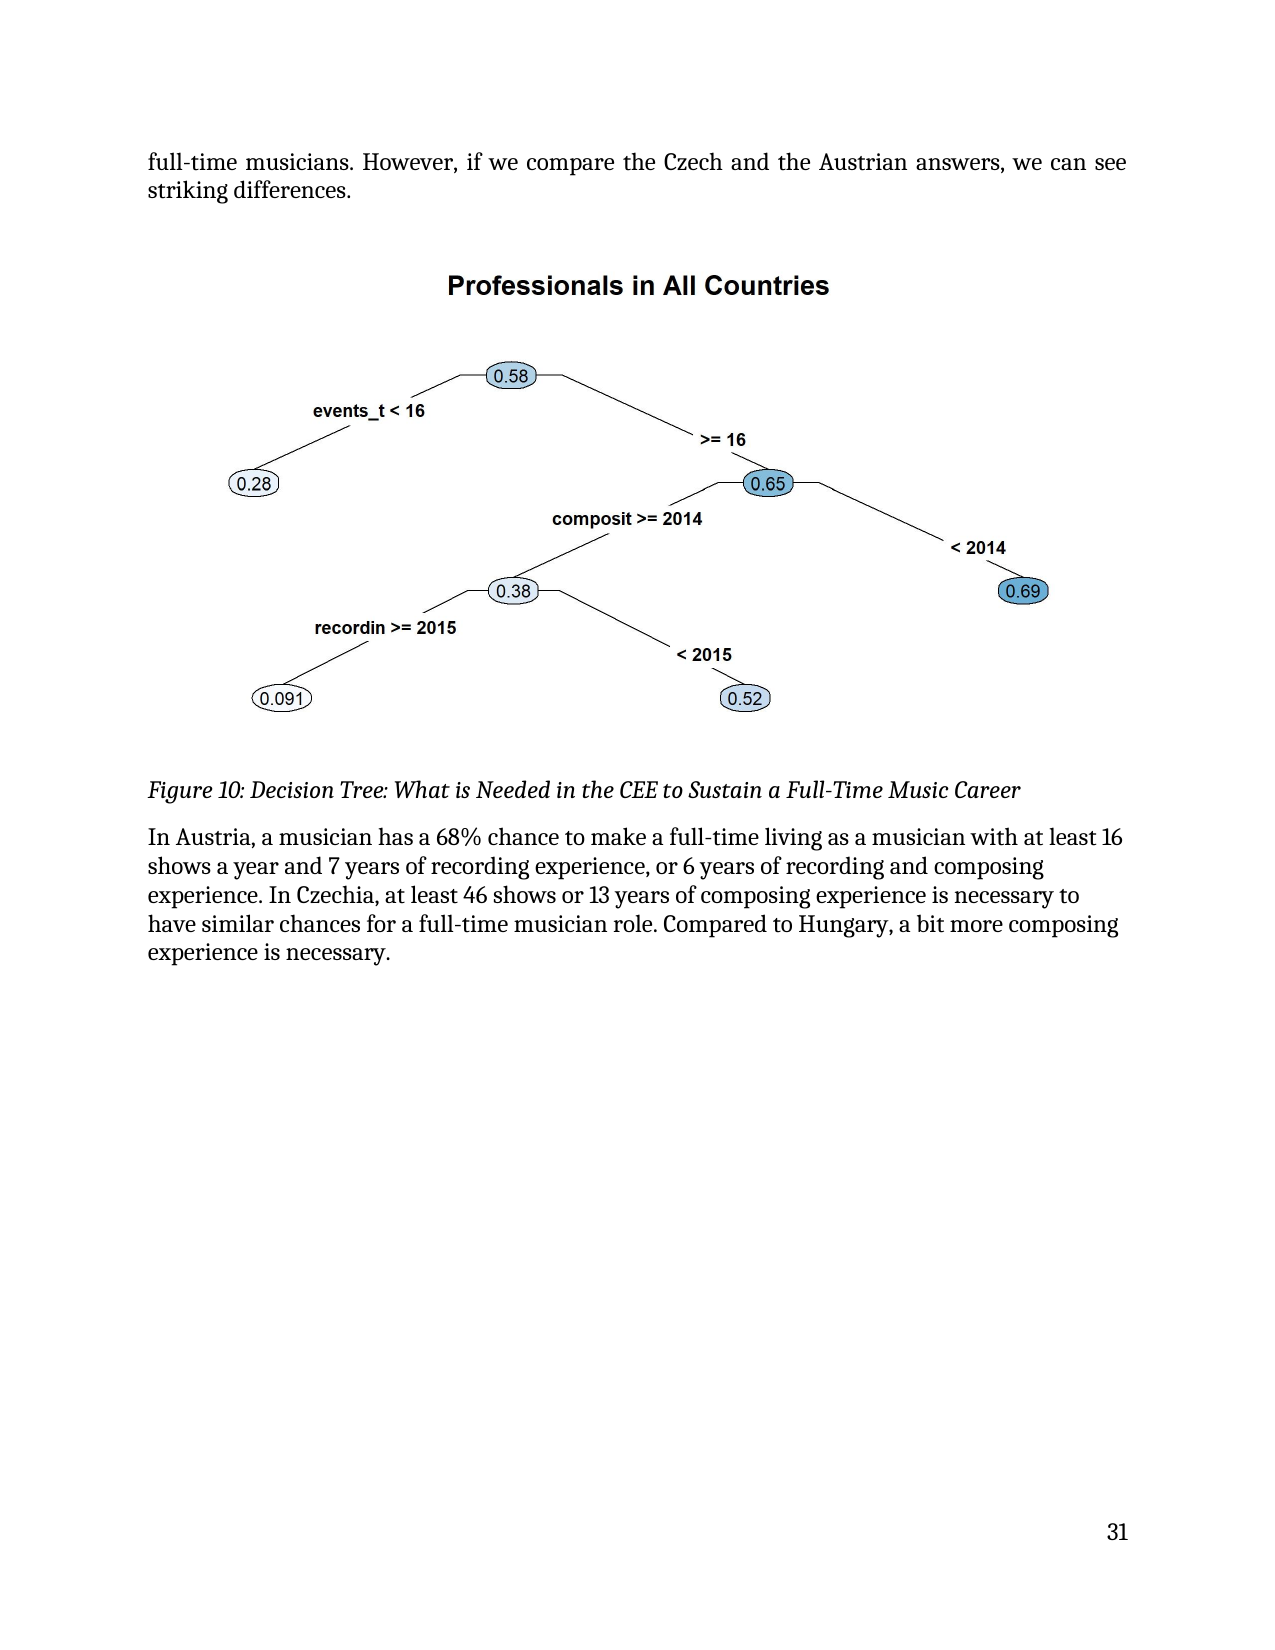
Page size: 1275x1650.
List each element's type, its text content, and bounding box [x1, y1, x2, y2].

picture [166, 223, 1111, 755]
text In Austria, a musician has a 68% chance to make a full-time living as a musician with at least 16 shows a year and 7 years of recording experience, or 6 years of recording and composing experience. In Czechia, at least 46 shows or 13 years of composing experience is necessary to have similar chances for a full-time musician role. Compared to Hungary, a bit more composing experience is necessary. [148, 823, 1127, 967]
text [148, 148, 1127, 205]
text Figure 10: Decision Tree: What is Needed in the CEE to Sustain a Full-Time Music Career [148, 776, 1127, 804]
